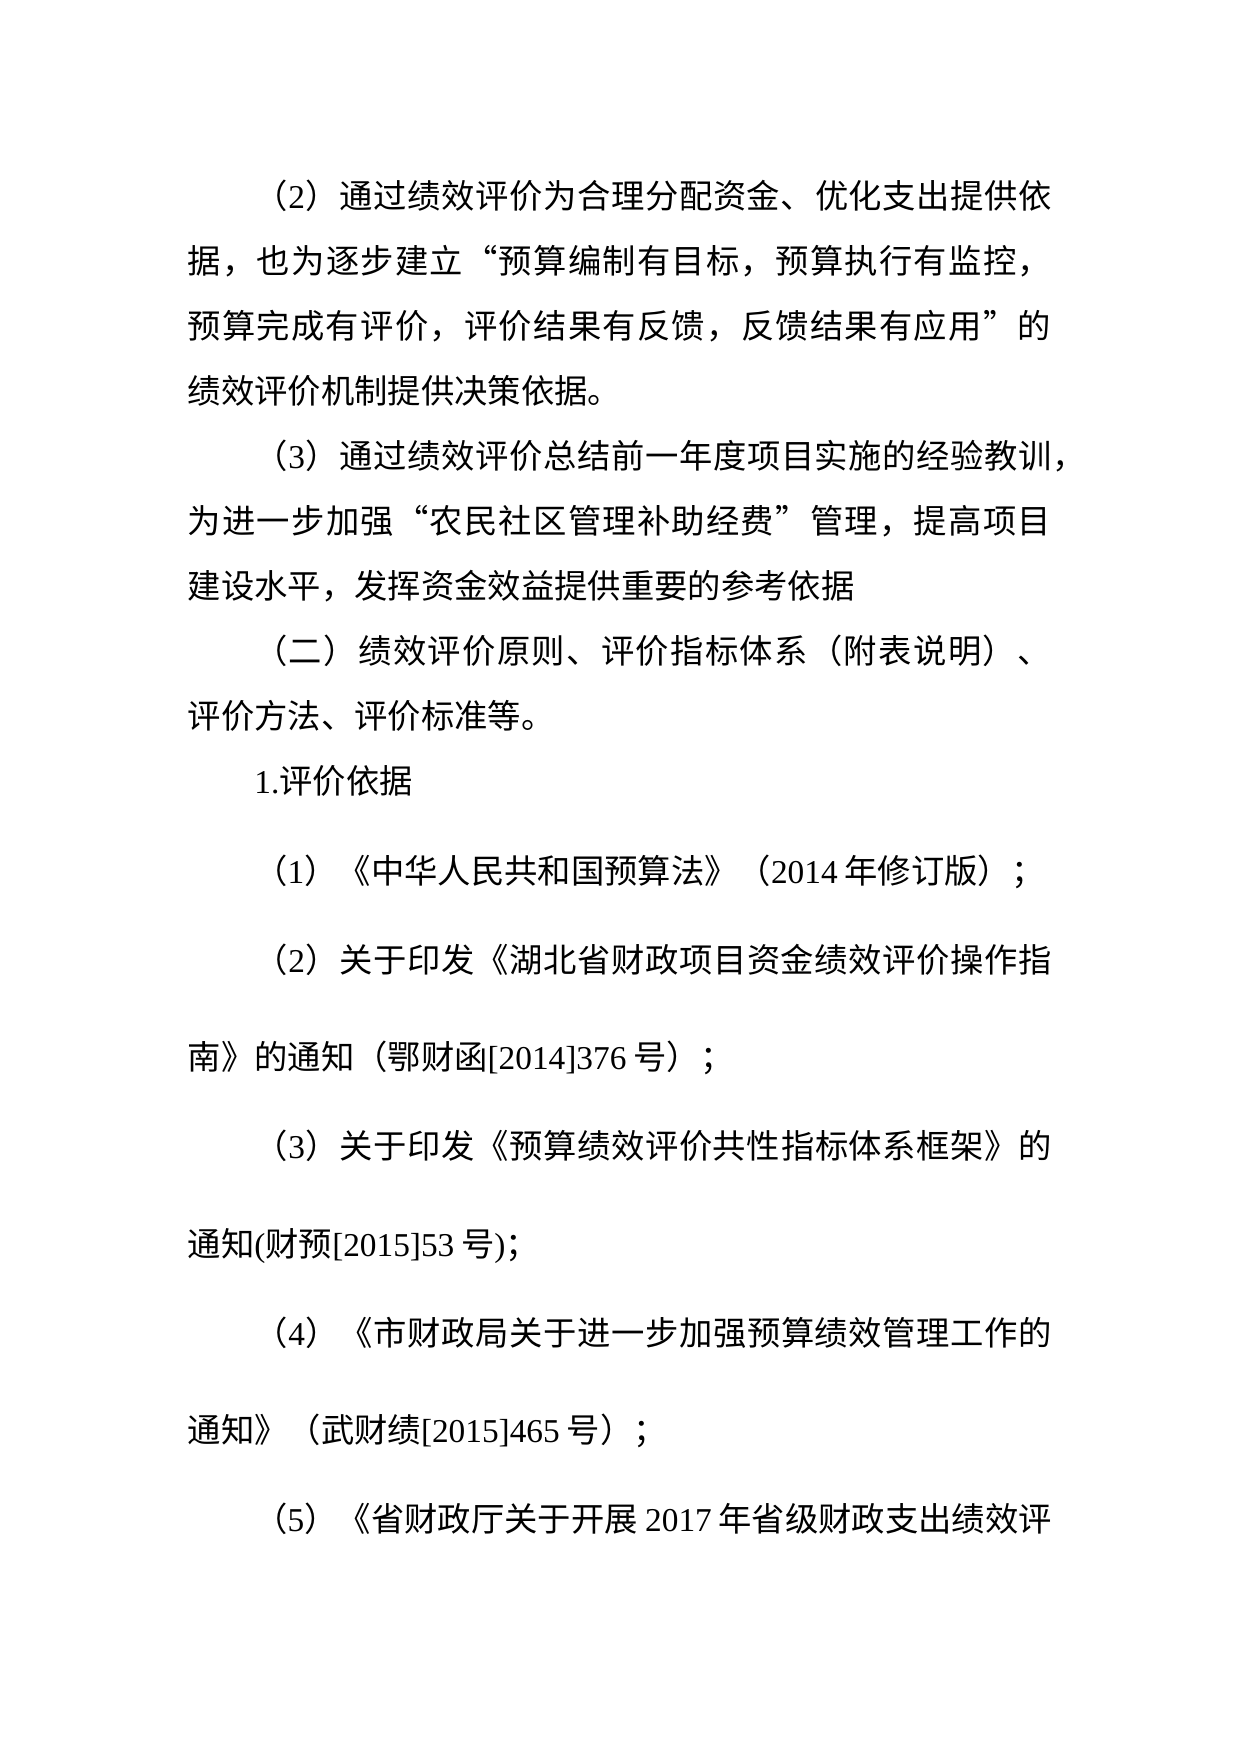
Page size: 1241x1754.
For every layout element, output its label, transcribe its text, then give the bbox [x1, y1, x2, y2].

text （4）《市财政局关于进一步加强预算绩效管理工作的通知》（武财绩[2015]465号）； [187, 1298, 1053, 1461]
text （2）通过绩效评价为合理分配资金、优化支出提供依据，也为逐步建立“预算编制有目标，预算执行有监控，预算完成有评价，评价结果有反馈，反馈结果有应用”的绩效评价机制提供决策依据。 [187, 162, 1053, 422]
text （1）《中华人民共和国预算法》（2014年修订版）； [187, 836, 1053, 901]
text （2）关于印发《湖北省财政项目资金绩效评价操作指南》的通知（鄂财函[2014]376号）； [187, 925, 1053, 1088]
text （3）通过绩效评价总结前一年度项目实施的经验教训，为进一步加强“农民社区管理补助经费”管理，提高项目建设水平，发挥资金效益提供重要的参考依据 [187, 422, 1053, 617]
text 1.评价依据 [187, 747, 1053, 812]
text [187, 1485, 1053, 1550]
text （3）关于印发《预算绩效评价共性指标体系框架》的通知(财预[2015]53号)； [187, 1112, 1053, 1274]
text （二）绩效评价原则、评价指标体系（附表说明）、评价方法、评价标准等。 [187, 617, 1053, 747]
